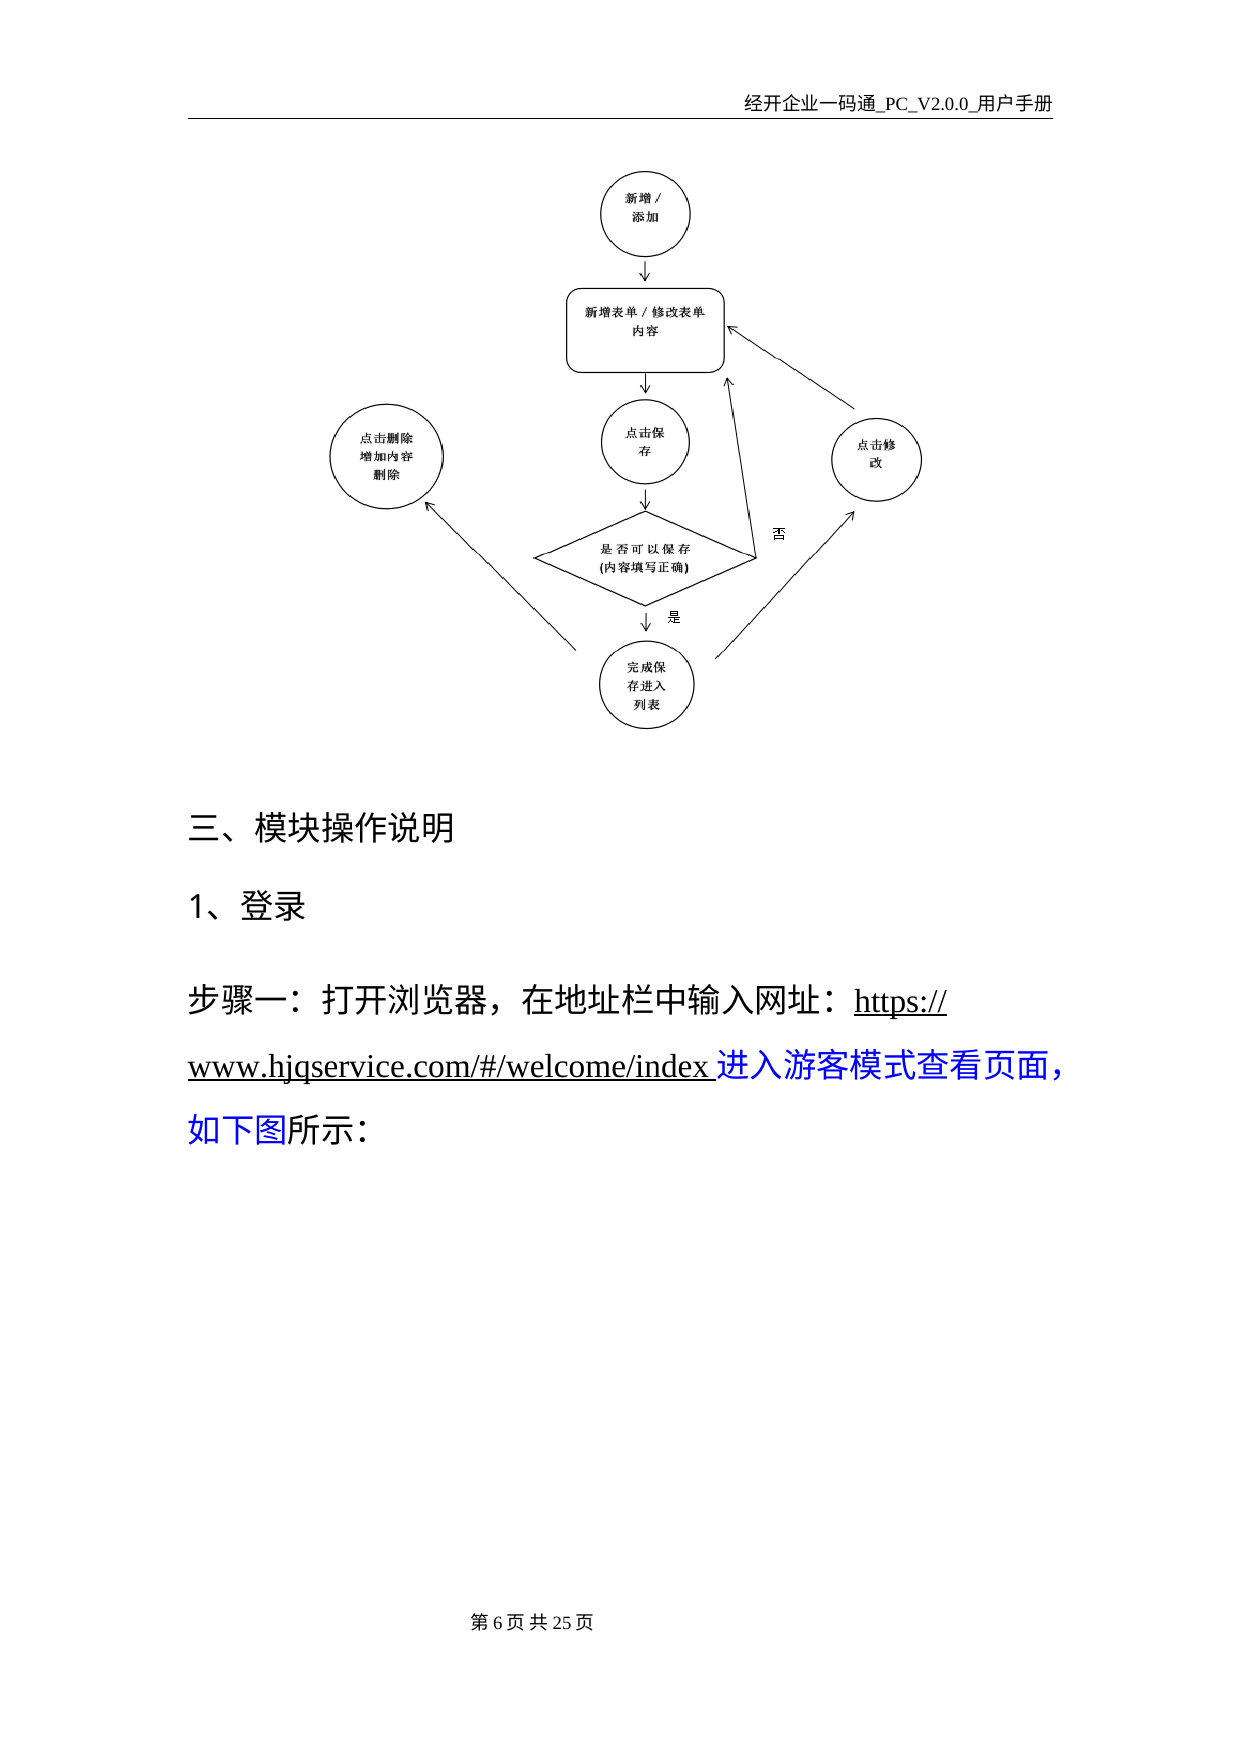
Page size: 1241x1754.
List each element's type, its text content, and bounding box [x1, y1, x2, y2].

subtitle 1、登录 [187, 871, 1053, 936]
subtitle 三、模块操作说明 [187, 794, 1053, 859]
picture [320, 163, 964, 749]
text 步骤一：打开浏览器，在地址栏中输入网址：https://www.hjqservice.com/#/welcome/index进入游客模式查看页面，如下图所示： [187, 965, 1053, 1160]
